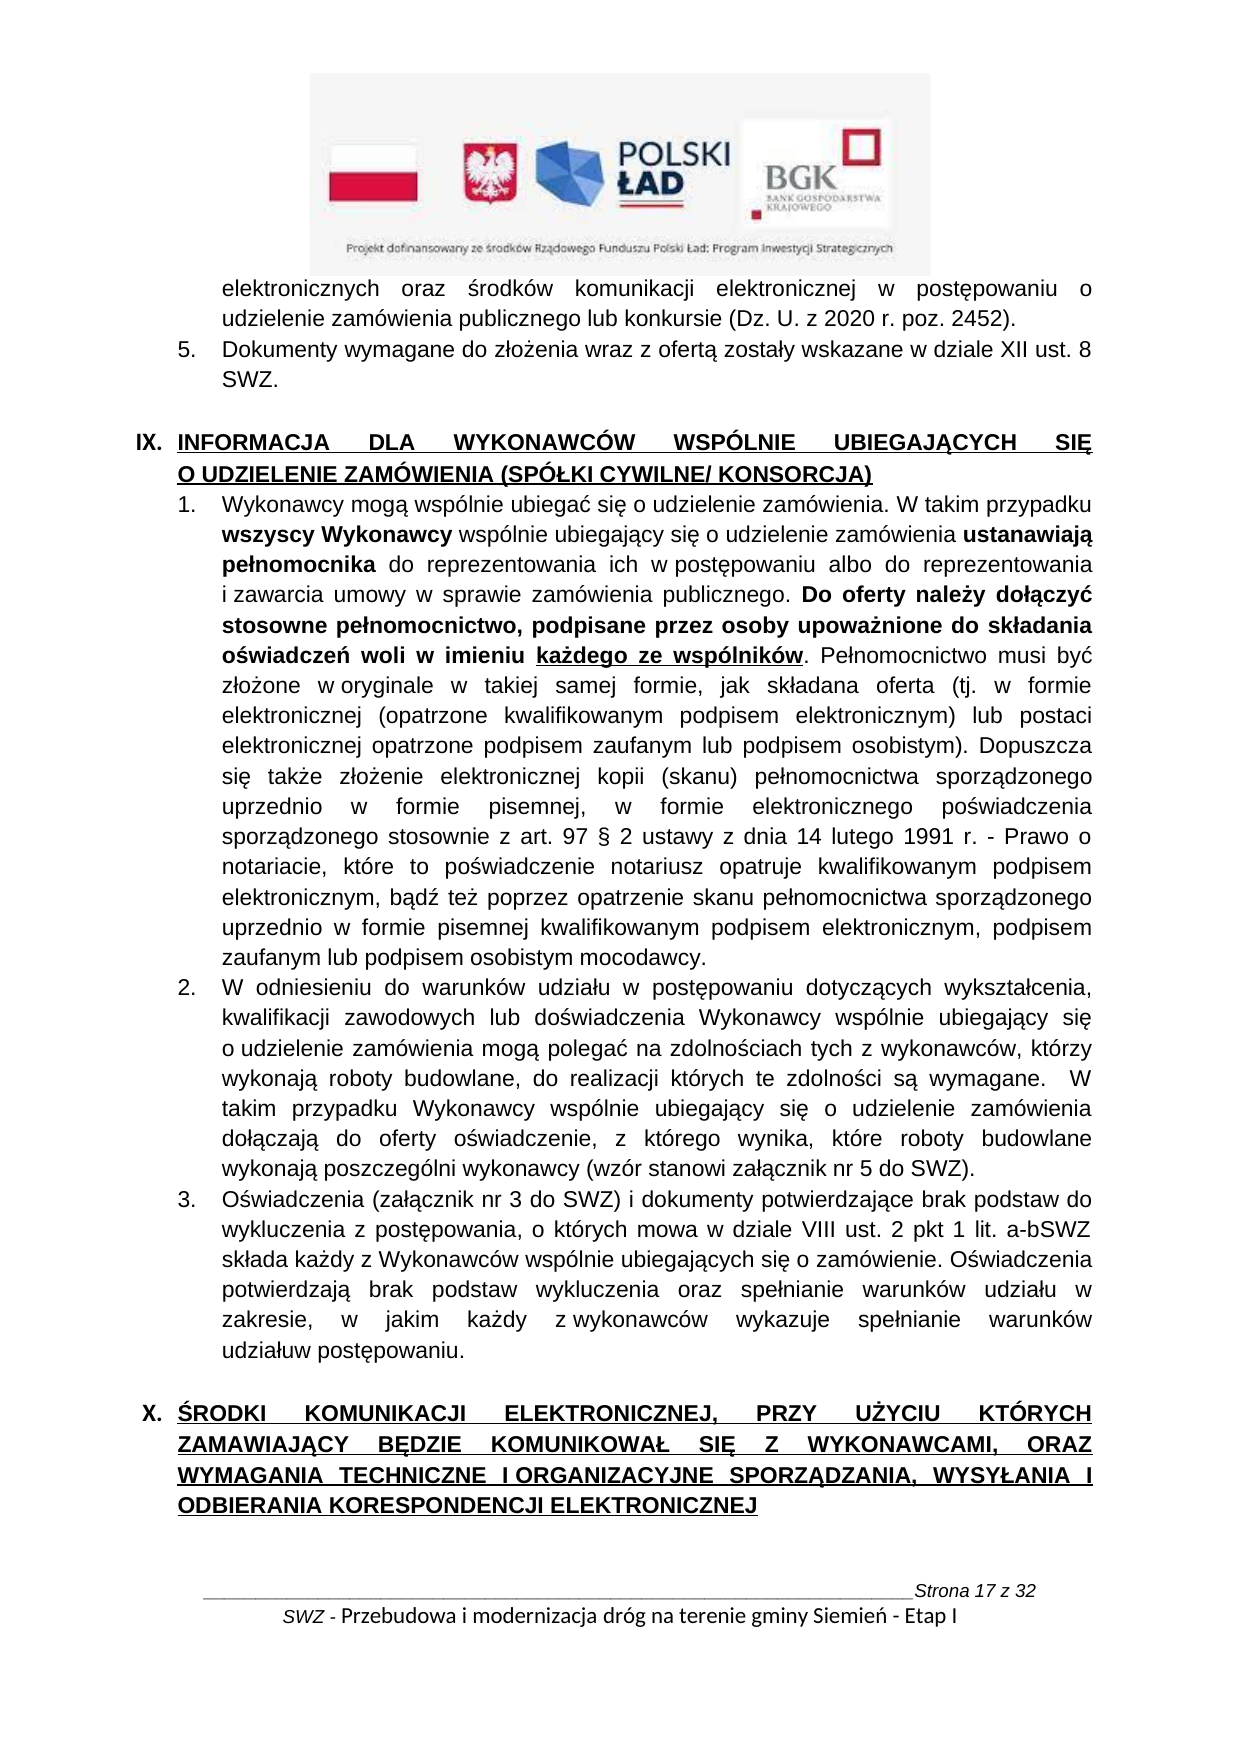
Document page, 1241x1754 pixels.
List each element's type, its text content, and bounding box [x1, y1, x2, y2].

list Wykonawcy mogą wspólnie ubiegać się o udzielenie zamówienia. W takim przypadku wszyscy Wykonawcy wspólnie ubiegający się o udzielenie zamówienia ustanawiają pełnomocnika do reprezentowania ich w postępowaniu albo do reprezentowania i zawarcia umowy w sprawie zamówienia publicznego. Do oferty należy dołączyć stosowne pełnomocnictwo, podpisane przez osoby upoważnione do składania oświadczeń woli w imieniu każdego ze wspólników. Pełnomocnictwo musi być złożone w oryginale w takiej samej formie, jak składana oferta (tj. w formie elektronicznej (opatrzone kwalifikowanym podpisem elektronicznym) lub postaci elektronicznej opatrzone podpisem zaufanym lub podpisem osobistym). Dopuszcza się także złożenie elektronicznej kopii (skanu) pełnomocnictwa sporządzonego uprzednio w formie pisemnej, w formie elektronicznego poświadczenia sporządzonego stosownie z art. 97 § 2 ustawy z dnia 14 lutego 1991 r. - Prawo o notariacie, które to poświadczenie notariusz opatruje kwalifikowanym podpisem elektronicznym, bądź też poprzez opatrzenie skanu pełnomocnictwa sporządzonego uprzednio w formie pisemnej kwalifikowanym podpisem elektronicznym, podpisem zaufanym lub podpisem osobistym mocodawcy. [177, 491, 1092, 970]
list Oświadczenia (załącznik nr 3 do SWZ) i dokumenty potwierdzające brak podstaw do wykluczenia z postępowania, o których mowa w dziale VIII ust. 2 pkt 1 lit. a-bSWZ składa każdy z Wykonawców wspólnie ubiegających się o zamówienie. Oświadczenia potwierdzają brak podstaw wykluczenia oraz spełnianie warunków udziału w zakresie, w jakim każdy z wykonawców wykazuje spełnianie warunków udziałuw postępowaniu. [177, 1186, 1092, 1363]
list INFORMACJA DLA WYKONAWCÓW WSPÓLNIE UBIEGAJĄCYCH SIĘ O UDZIELENIE ZAMÓWIENIA (SPÓŁKI CYWILNE/ KONSORCJA) [162, 426, 1092, 487]
list Dokumenty wymagane do złożenia wraz z ofertą zostały wskazane w dziale XII ust. 8 SWZ. [177, 336, 1092, 392]
list W odniesieniu do warunków udziału w postępowaniu dotyczących wykształcenia, kwalifikacji zawodowych lub doświadczenia Wykonawcy wspólnie ubiegający się o udzielenie zamówienia mogą polegać na zdolnościach tych z wykonawców, którzy wykonają roboty budowlane, do realizacji których te zdolności są wymagane. W takim przypadku Wykonawcy wspólnie ubiegający się o udzielenie zamówienia dołączają do oferty oświadczenie, z którego wynika, które roboty budowlane wykonają poszczególni wykonawcy (wzór stanowi załącznik nr 5 do SWZ). [177, 974, 1092, 1182]
picture [309, 73, 931, 276]
list ŚRODKI KOMUNIKACJI ELEKTRONICZNEJ, PRZY UŻYCIU KTÓRYCH ZAMAWIAJĄCY BĘDZIE KOMUNIKOWAŁ SIĘ Z WYKONAWCAMI, ORAZ WYMAGANIA TECHNICZNE I ORGANIZACYJNE SPORZĄDZANIA, WYSYŁANIA I ODBIERANIA KORESPONDENCJI ELEKTRONICZNEJ [162, 1397, 1092, 1518]
